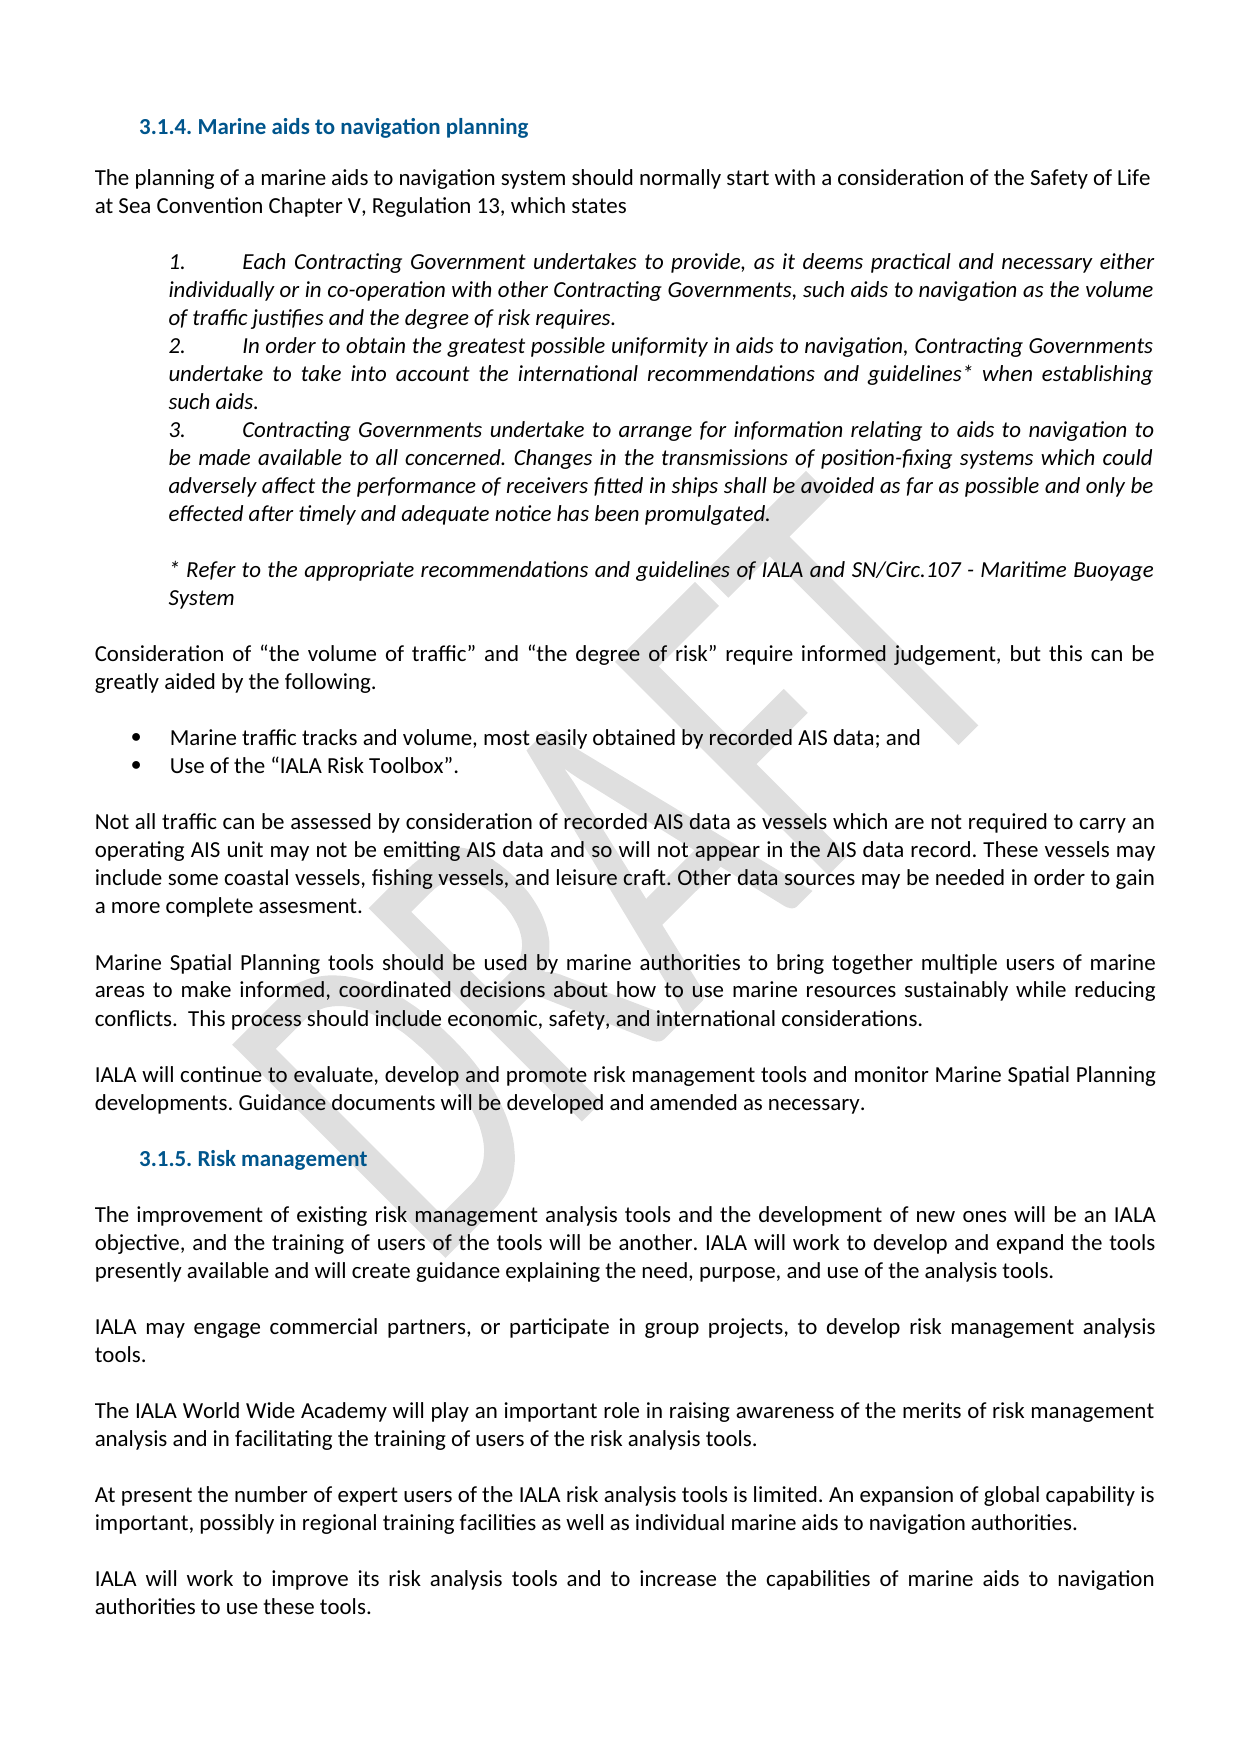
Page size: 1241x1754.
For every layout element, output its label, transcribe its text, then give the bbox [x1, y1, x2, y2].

text Not all traffic can be assessed by consideration of recorded AIS data as vessels which are not required to carry an operating AIS unit may not be emitting AIS data and so will not appear in the AIS data record. These vessels may include some coastal vessels, fishing vessels, and leisure craft. Other data sources may be needed in order to gain a more complete assesment. [94, 807, 1157, 919]
subtitle Risk management [139, 1144, 1157, 1172]
text IALA may engage commercial partners, or participate in group projects, to develop risk management analysis tools. [94, 1312, 1157, 1368]
text At present the number of expert users of the IALA risk analysis tools is limited. An expansion of global capability is important, possibly in regional training facilities as well as individual marine aids to navigation authorities. [94, 1480, 1157, 1536]
subtitle Marine aids to navigation planning [139, 112, 1157, 140]
text * Refer to the appropriate recommendations and guidelines of IALA and SN/Circ.107 - Maritime Buoyage System [168, 555, 1157, 611]
text 1. Each Contracting Government undertakes to provide, as it deems practical and necessary either individually or in co-operation with other Contracting Governments, such aids to navigation as the volume of traffic justifies and the degree of risk requires. [168, 247, 1157, 331]
text The IALA World Wide Academy will play an important role in raising awareness of the merits of risk management analysis and in facilitating the training of users of the risk analysis tools. [94, 1396, 1157, 1452]
text IALA will work to improve its risk analysis tools and to increase the capabilities of marine aids to navigation authorities to use these tools. [94, 1564, 1157, 1620]
text The planning of a marine aids to navigation system should normally start with a consideration of the Safety of Life at Sea Convention Chapter V, Regulation 13, which states [94, 163, 1157, 219]
text Consideration of “the volume of traffic” and “the degree of risk” require informed judgement, but this can be greatly aided by the following. [94, 639, 1157, 695]
list Marine traffic tracks and volume, most easily obtained by recorded AIS data; and [132, 723, 1157, 751]
text 3. Contracting Governments undertake to arrange for information relating to aids to navigation to be made available to all concerned. Changes in the transmissions of position-fixing systems which could adversely affect the performance of receivers fitted in ships shall be avoided as far as possible and only be effected after timely and adequate notice has been promulgated. [168, 415, 1157, 527]
text The improvement of existing risk management analysis tools and the development of new ones will be an IALA objective, and the training of users of the tools will be another. IALA will work to develop and expand the tools presently available and will create guidance explaining the need, purpose, and use of the analysis tools. [94, 1200, 1157, 1284]
text 2. In order to obtain the greatest possible uniformity in aids to navigation, Contracting Governments undertake to take into account the international recommendations and guidelines* when establishing such aids. [168, 331, 1157, 415]
list IALA will continue to evaluate, develop and promote risk management tools and monitor Marine Spatial Planning developments. Guidance documents will be developed and amended as necessary. [94, 1060, 1157, 1116]
text Marine Spatial Planning tools should be used by marine authorities to bring together multiple users of marine areas to make informed, coordinated decisions about how to use marine resources sustainably while reducing conflicts. This process should include economic, safety, and international considerations. [94, 948, 1157, 1032]
list Use of the “IALA Risk Toolbox”. [132, 751, 1157, 779]
